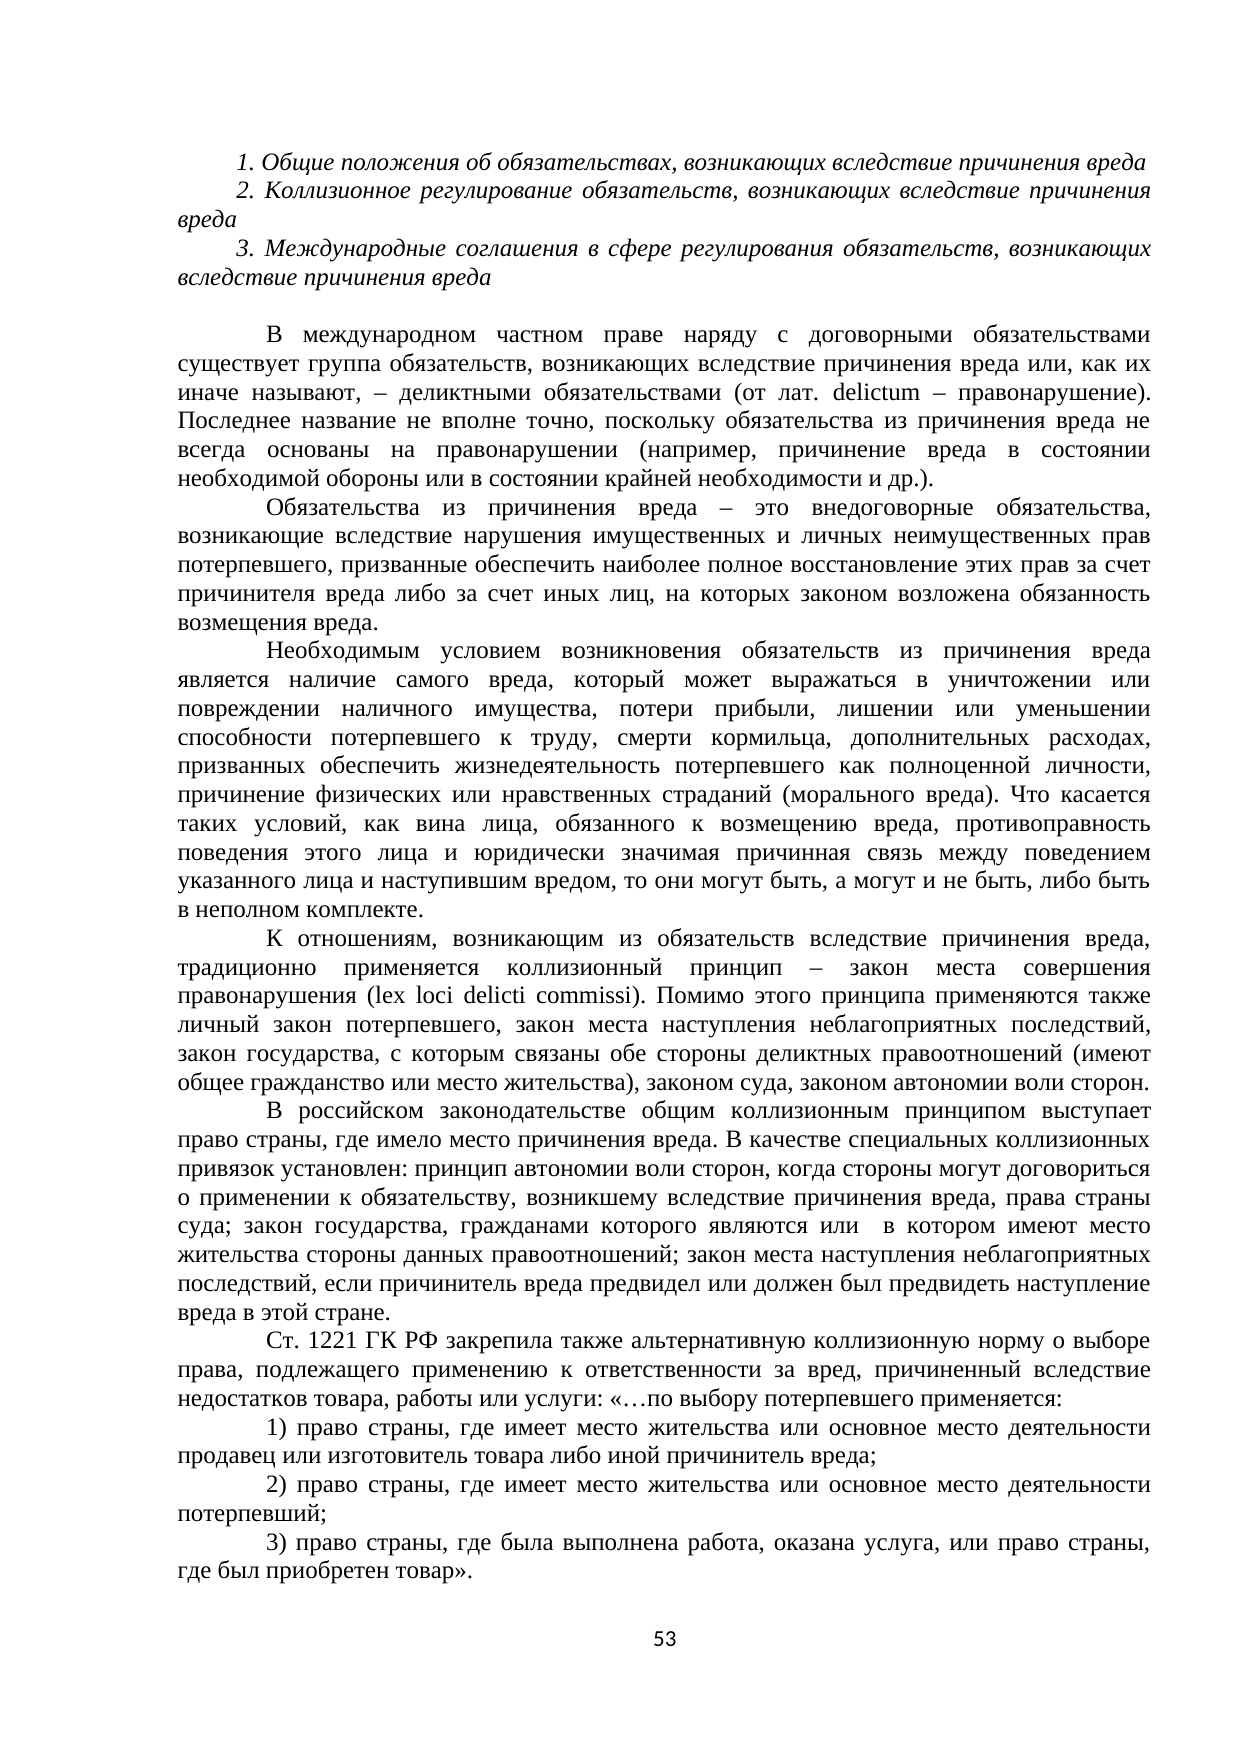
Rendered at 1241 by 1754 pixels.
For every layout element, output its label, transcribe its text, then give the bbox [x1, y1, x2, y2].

text 2) право страны, где имеет место жительства или основное место деятельности потерпевший; [177, 1469, 1152, 1527]
text Необходимым условием возникновения обязательств из причинения вреда является наличие самого вреда, который может выражаться в уничтожении или повреждении наличного имущества, потери прибыли, лишении или уменьшении способности потерпевшего к труду, смерти кормильца, дополнительных расходах, призванных обеспечить жизнедеятельность потерпевшего как полноценной личности, причинение физических или нравственных страданий (морального вреда). Что касается таких условий, как вина лица, обязанного к возмещению вреда, противоправность поведения этого лица и юридически значимая причинная связь между поведением указанного лица и наступившим вредом, то они могут быть, а могут и не быть, либо быть в неполном комплекте. [177, 636, 1152, 923]
text Обязательства из причинения вреда – это внедоговорные обязательства, возникающие вследствие нарушения имущественных и личных неимущественных прав потерпевшего, призванные обеспечить наиболее полное восстановление этих прав за счет причинителя вреда либо за счет иных лиц, на которых законом возложена обязанность возмещения вреда. [177, 492, 1152, 636]
text Ст. 1221 ГК РФ закрепила также альтернативную коллизионную норму о выборе права, подлежащего применению к ответственности за вред, причиненный вследствие недостатков товара, работы или услуги: «…по выбору потерпевшего применяется: [177, 1326, 1152, 1412]
text К отношениям, возникающим из обязательств вследствие причинения вреда, традиционно применяется коллизионный принцип – закон места совершения правонарушения (lex loci delicti commissi). Помимо этого принципа применяются также личный закон потерпевшего, закон места наступления неблагоприятных последствий, закон государства, с которым связаны обе стороны деликтных правоотношений (имеют общее гражданство или место жительства), законом суда, законом автономии воли сторон. [177, 923, 1152, 1096]
text В российском законодательстве общим коллизионным принципом выступает право страны, где имело место причинения вреда. В качестве специальных коллизионных привязок установлен: принцип автономии воли сторон, когда стороны могут договориться о применении к обязательству, возникшему вследствие причинения вреда, права страны суда; закон государства, гражданами которого являются или в котором имеют место жительства стороны данных правоотношений; закон места наступления неблагоприятных последствий, если причинитель вреда предвидел или должен был предвидеть наступление вреда в этой стране. [177, 1096, 1152, 1326]
text В международном частном праве наряду с договорными обязательствами существует группа обязательств, возникающих вследствие причинения вреда или, как их иначе называют, – деликтными обязательствами (от лат. delictum – правонарушение). Последнее название не вполне точно, поскольку обязательства из причинения вреда не всегда основаны на правонарушении (например, причинение вреда в состоянии необходимой обороны или в состоянии крайней необходимости и др.). [177, 319, 1152, 492]
text 2. Коллизионное регулирование обязательств, возникающих вследствие причинения вреда [177, 176, 1152, 233]
text 3. Международные соглашения в сфере регулирования обязательств, возникающих вследствие причинения вреда [177, 233, 1152, 291]
text 1) право страны, где имеет место жительства или основное место деятельности продавец или изготовитель товара либо иной причинитель вреда; [177, 1412, 1152, 1469]
text 1. Общие положения об обязательствах, возникающих вследствие причинения вреда [177, 147, 1152, 176]
text 3) право страны, где была выполнена работа, оказана услуга, или право страны, где был приобретен товар». [177, 1527, 1152, 1584]
